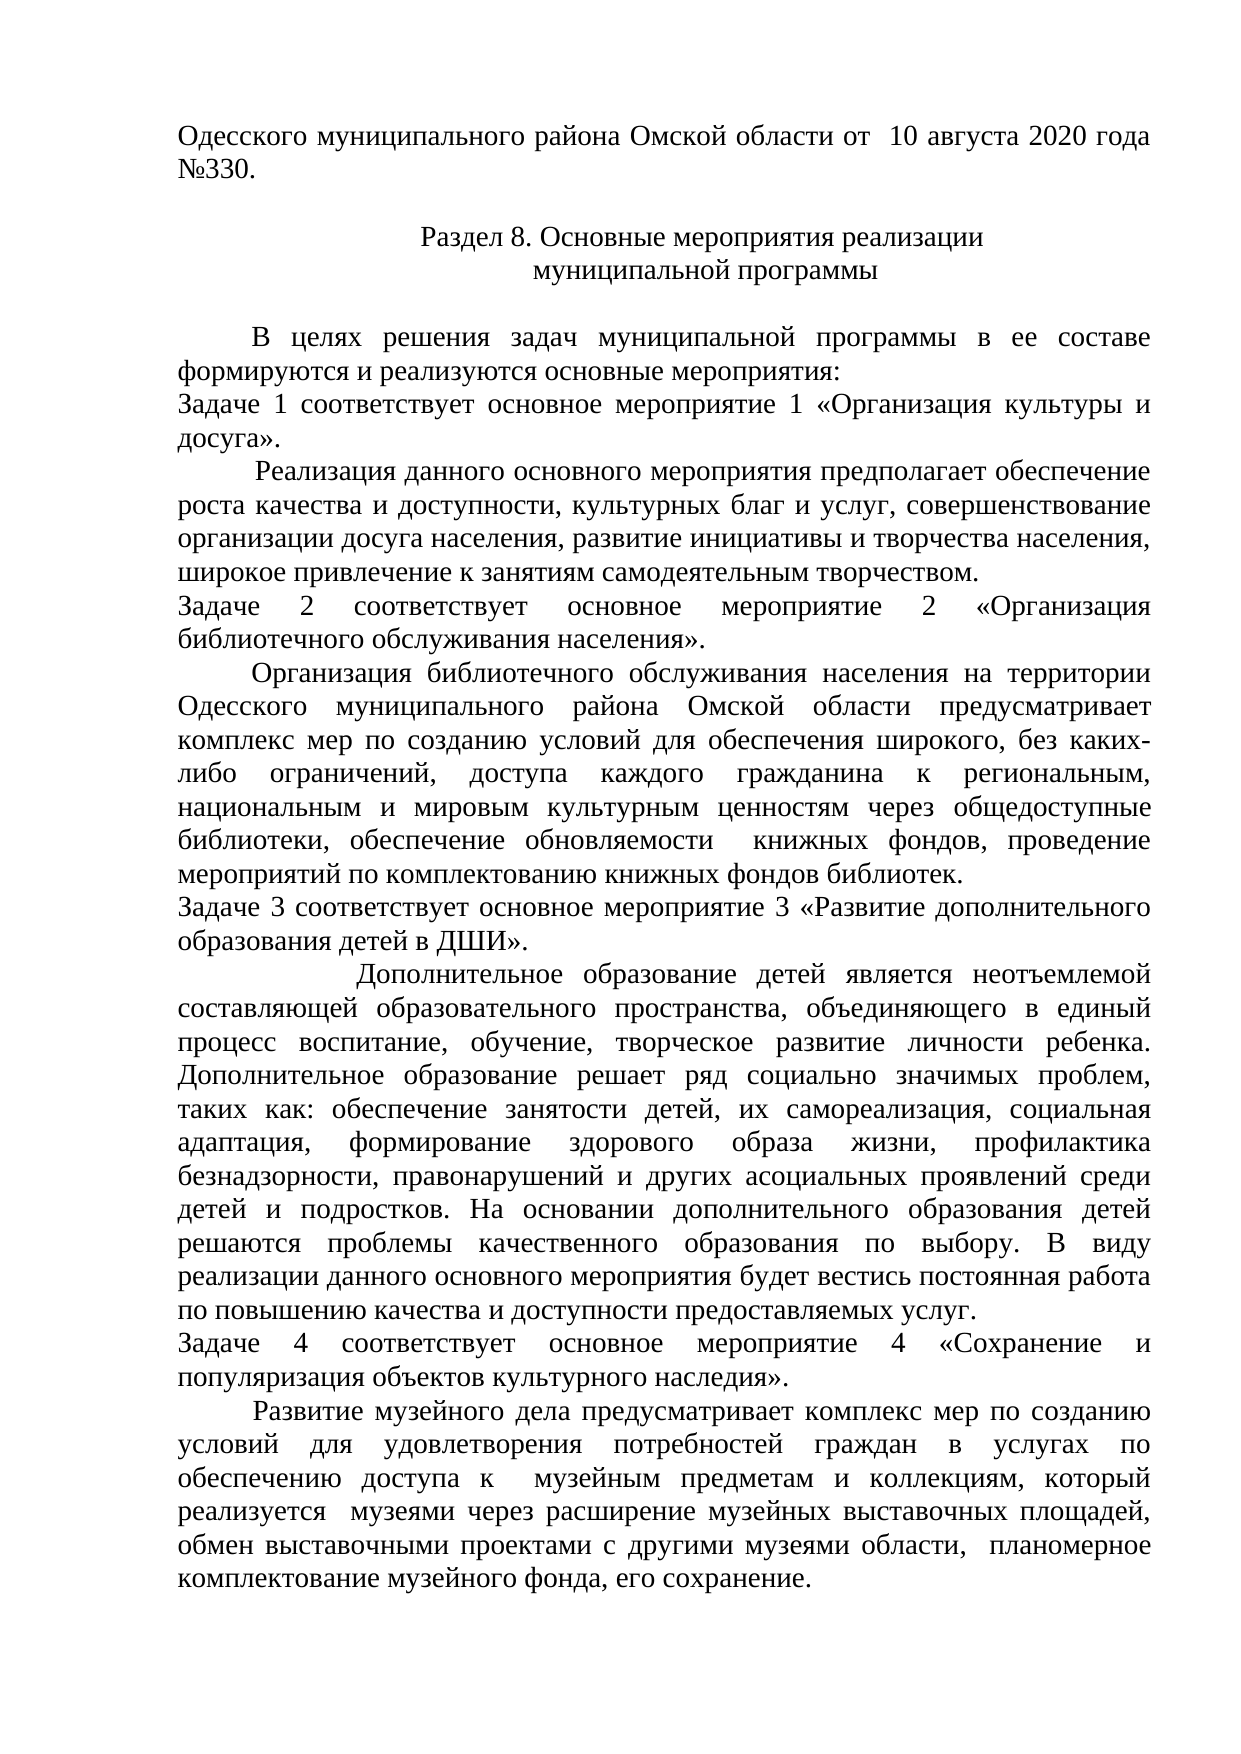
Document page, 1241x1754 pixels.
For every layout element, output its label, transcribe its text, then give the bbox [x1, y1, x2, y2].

text Задаче 3 соответствует основное мероприятие 3 «Развитие дополнительного образования детей в ДШИ». [177, 889, 1152, 957]
text Реализация данного основного мероприятия предполагает обеспечение роста качества и доступности, культурных благ и услуг, совершенствование организации досуга населения, развитие инициативы и творчества населения, широкое привлечение к занятиям самодеятельным творчеством. [177, 453, 1152, 588]
text Организация библиотечного обслуживания населения на территории Одесского муниципального района Омской области предусматривает комплекс мер по созданию условий для обеспечения широкого, без каких-либо ограничений, доступа каждого гражданина к региональным, национальным и мировым культурным ценностям через общедоступные библиотеки, обеспечение обновляемости книжных фондов, проведение мероприятий по комплектованию книжных фондов библиотек. [177, 655, 1152, 889]
text Задаче 4 соответствует основное мероприятие 4 «Сохранение и популяризация объектов культурного наследия». [177, 1326, 1152, 1393]
text Развитие музейного дела предусматривает комплекс мер по созданию условий для удовлетворения потребностей граждан в услугах по обеспечению доступа к музейным предметам и коллекциям, который реализуется музеями через расширение музейных выставочных площадей, обмен выставочными проектами с другими музеями области, планомерное комплектование музейного фонда, его сохранение. [177, 1393, 1152, 1594]
text Задаче 2 соответствует основное мероприятие 2 «Организация библиотечного обслуживания населения». [177, 588, 1152, 655]
text Задаче 1 соответствует основное мероприятие 1 «Организация культуры и досуга». [177, 386, 1152, 453]
text муниципальной программы [177, 252, 1152, 286]
text В целях решения задач муниципальной программы в ее составе формируются и реализуются основные мероприятия: [177, 319, 1152, 386]
text Дополнительное образование детей является неотъемлемой составляющей образовательного пространства, объединяющего в единый процесс воспитание, обучение, творческое развитие личности ребенка. Дополнительное образование решает ряд социально значимых проблем, таких как: обеспечение занятости детей, их самореализация, социальная адаптация, формирование здорового образа жизни, профилактика безнадзорности, правонарушений и других асоциальных проявлений среди детей и подростков. На основании дополнительного образования детей решаются проблемы качественного образования по выбору. В виду реализации данного основного мероприятия будет вестись постоянная работа по повышению качества и доступности предоставляемых услуг. [177, 957, 1152, 1326]
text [177, 118, 1152, 185]
text Раздел 8. Основные мероприятия реализации [177, 219, 1152, 252]
